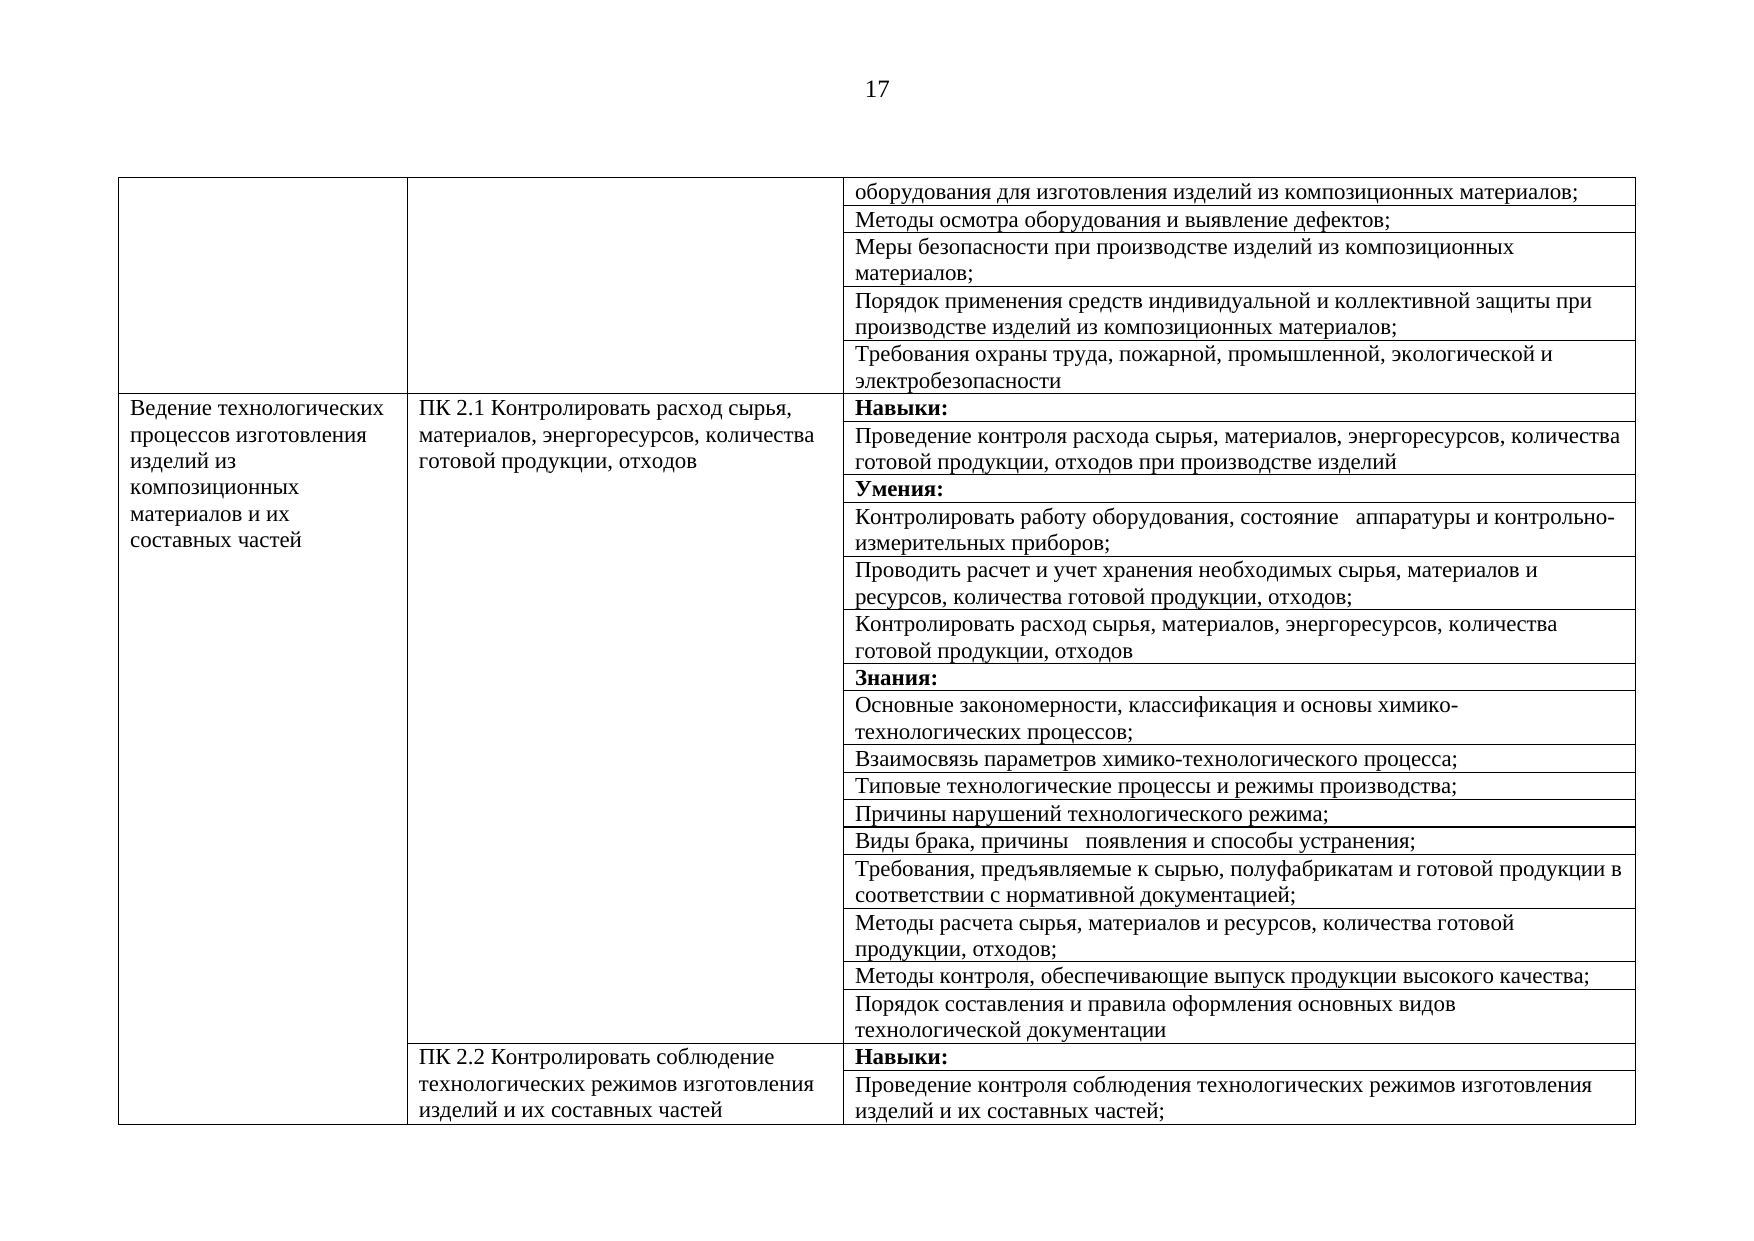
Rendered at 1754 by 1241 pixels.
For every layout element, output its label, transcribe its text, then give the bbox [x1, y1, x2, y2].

table_cell Порядок применения средств индивидуальной и коллективной защиты при производстве изделий из композиционных материалов; [844, 287, 1635, 339]
table_cell Взаимосвязь параметров химико-технологического процесса; [844, 745, 1635, 772]
table_cell Контролировать расход сырья, материалов, энергоресурсов, количества готовой продукции, отходов [844, 610, 1635, 663]
table_cell Меры безопасности при производстве изделий из композиционных материалов; [844, 233, 1635, 286]
table_cell Навыки: [844, 394, 1635, 421]
table_cell Проведение контроля расхода сырья, материалов, энергоресурсов, количества готовой продукции, отходов при производстве изделий [844, 422, 1635, 474]
table_cell Виды брака, причины появления и способы устранения; [844, 828, 1635, 854]
table_cell Методы контроля, обеспечивающие выпуск продукции высокого качества; [844, 962, 1635, 989]
table_cell Проводить расчет и учет хранения необходимых сырья, материалов и ресурсов, количества готовой продукции, отходов; [844, 557, 1635, 609]
table_cell Требования охраны труда, пожарной, промышленной, экологической и электробезопасности [844, 341, 1635, 393]
table_cell Ведение технологических процессов изготовления изделий из композиционных материалов и их составных частей [119, 394, 407, 1123]
table_cell Требования, предъявляемые к сырью, полуфабрикатам и готовой продукции в соответствии с нормативной документацией; [844, 855, 1635, 907]
table_cell Умения: [844, 475, 1635, 502]
table_cell ПК 2.2 Контролировать соблюдение технологических режимов изготовления изделий и их составных частей [408, 1044, 843, 1123]
table_cell Причины нарушений технологического режима; [844, 800, 1635, 826]
table_cell Знания: [844, 664, 1635, 690]
table_cell Методы расчета сырья, материалов и ресурсов, количества готовой продукции, отходов; [844, 909, 1635, 961]
table_cell Методы осмотра оборудования и выявление дефектов; [844, 206, 1635, 232]
table_cell Типовые технологические процессы и режимы производства; [844, 773, 1635, 799]
table_cell ПК 2.1 Контролировать расход сырья, материалов, энергоресурсов, количества готовой продукции, отходов [408, 394, 843, 1042]
table_cell Основные закономерности, классификация и основы химико-технологических процессов; [844, 691, 1635, 744]
table_cell Навыки: [844, 1044, 1635, 1070]
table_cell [844, 178, 1635, 204]
table_cell Контролировать работу оборудования, состояние аппаратуры и контрольно-измерительных приборов; [844, 503, 1635, 556]
table_cell Проведение контроля соблюдения технологических режимов изготовления изделий и их составных частей; [844, 1071, 1635, 1123]
table_cell Порядок составления и правила оформления основных видов технологической документации [844, 990, 1635, 1042]
